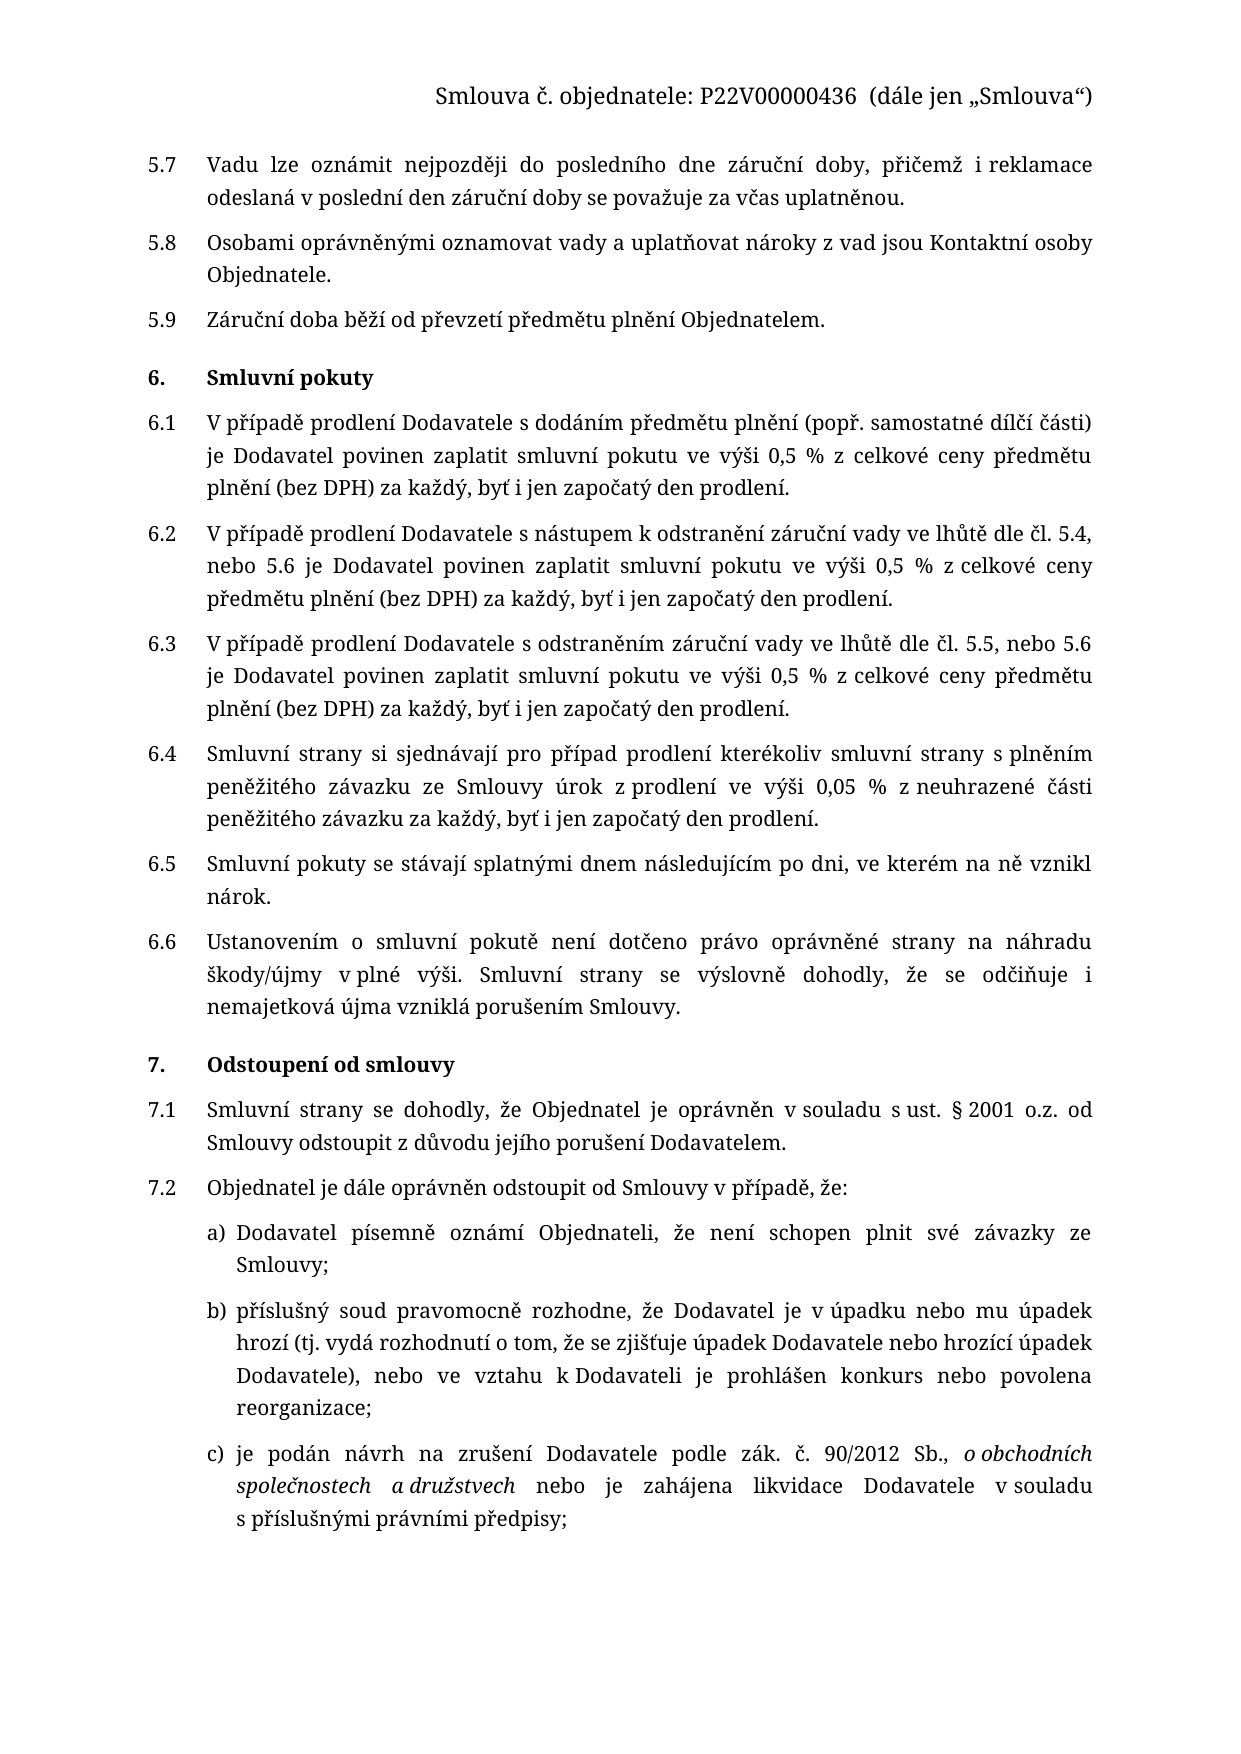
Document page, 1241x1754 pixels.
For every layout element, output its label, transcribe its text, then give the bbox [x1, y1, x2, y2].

list Odstoupení od smlouvy [148, 1050, 1093, 1078]
list je podán návrh na zrušení Dodavatele podle zák. č. 90/2012 Sb., o obchodních společnostech a družstvech nebo je zahájena likvidace Dodavatele v souladu s příslušnými právními předpisy; [207, 1439, 1093, 1532]
list Smluvní pokuty [148, 363, 1093, 392]
list Smluvní strany se dohodly, že Objednatel je oprávněn v souladu s ust. § 2001 o.z. od Smlouvy odstoupit z důvodu jejího porušení Dodavatelem. [148, 1095, 1093, 1156]
list Osobami oprávněnými oznamovat vady a uplatňovat nároky z vad jsou Kontaktní osoby Objednatele. [148, 228, 1093, 289]
list Ustanovením o smluvní pokutě není dotčeno právo oprávněné strany na náhradu škody/újmy v plné výši. Smluvní strany se výslovně dohodly, že se odčiňuje i nemajetková újma vzniklá porušením Smlouvy. [148, 927, 1093, 1021]
list V případě prodlení Dodavatele s nástupem k odstranění záruční vady ve lhůtě dle čl. 5.4, nebo 5.6 je Dodavatel povinen zaplatit smluvní pokutu ve výši 0,5 % z celkové ceny předmětu plnění (bez DPH) za každý, byť i jen započatý den prodlení. [148, 519, 1093, 612]
list Záruční doba běží od převzetí předmětu plnění Objednatelem. [148, 306, 1093, 334]
list příslušný soud pravomocně rozhodne, že Dodavatel je v úpadku nebo mu úpadek hrozí (tj. vydá rozhodnutí o tom, že se zjišťuje úpadek Dodavatele nebo hrozící úpadek Dodavatele), nebo ve vztahu k Dodavateli je prohlášen konkurs nebo povolena reorganizace; [207, 1296, 1093, 1422]
list Dodavatel písemně oznámí Objednateli, že není schopen plnit své závazky ze Smlouvy; [207, 1218, 1093, 1279]
list V případě prodlení Dodavatele s dodáním předmětu plnění (popř. samostatné dílčí části) je Dodavatel povinen zaplatit smluvní pokutu ve výši 0,5 % z celkové ceny předmětu plnění (bez DPH) za každý, byť i jen započatý den prodlení. [148, 408, 1093, 502]
list Smluvní pokuty se stávají splatnými dnem následujícím po dni, ve kterém na ně vznikl nárok. [148, 849, 1093, 911]
list Objednatel je dále oprávněn odstoupit od Smlouvy v případě, že: [148, 1173, 1093, 1201]
list Vadu lze oznámit nejpozději do posledního dne záruční doby, přičemž i reklamace odeslaná v poslední den záruční doby se považuje za včas uplatněnou. [148, 150, 1093, 211]
list Smluvní strany si sjednávají pro případ prodlení kterékoliv smluvní strany s plněním peněžitého závazku ze Smlouvy úrok z prodlení ve výši 0,05 % z neuhrazené části peněžitého závazku za každý, byť i jen započatý den prodlení. [148, 739, 1093, 833]
list V případě prodlení Dodavatele s odstraněním záruční vady ve lhůtě dle čl. 5.5, nebo 5.6 je Dodavatel povinen zaplatit smluvní pokutu ve výši 0,5 % z celkové ceny předmětu plnění (bez DPH) za každý, byť i jen započatý den prodlení. [148, 629, 1093, 723]
